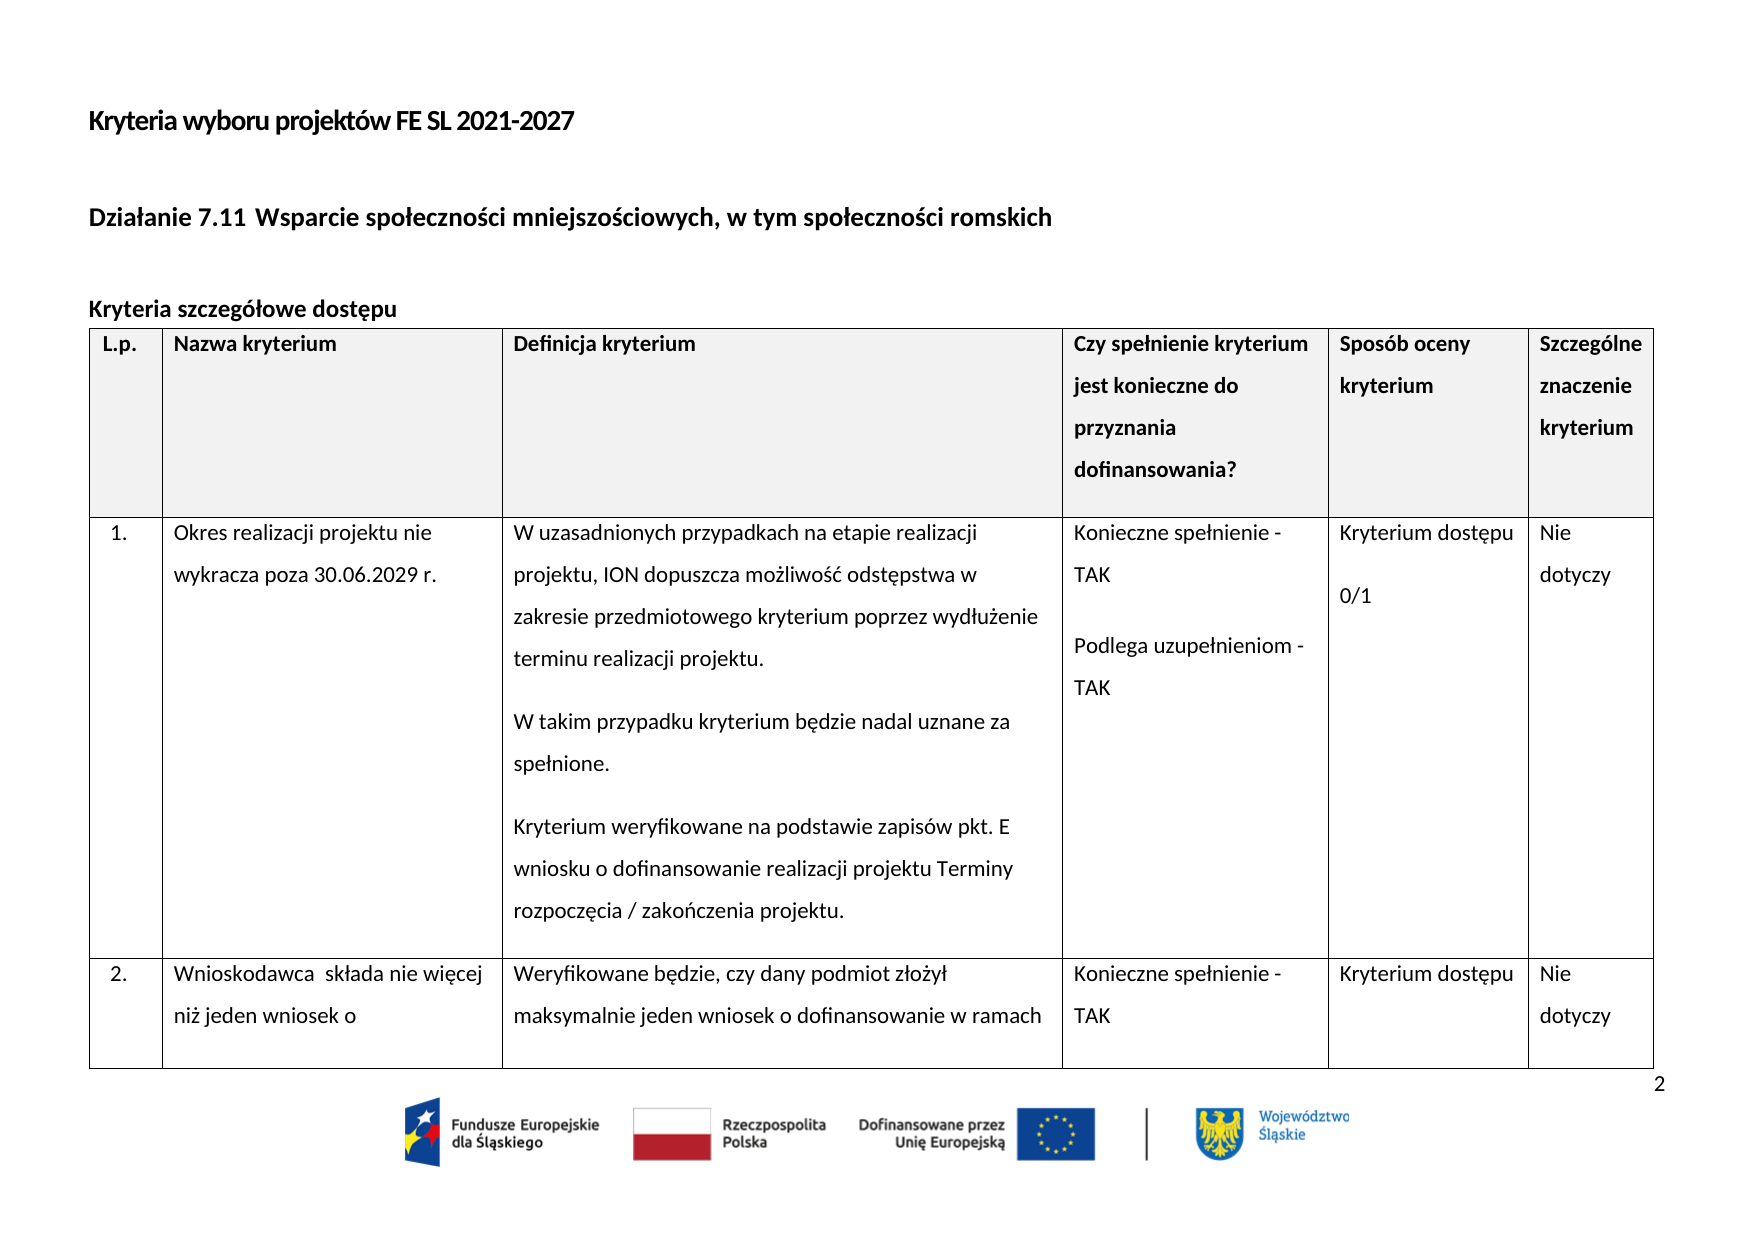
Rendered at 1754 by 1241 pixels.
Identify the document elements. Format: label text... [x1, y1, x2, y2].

table_header Definicja kryterium [503, 329, 1062, 517]
table_cell W uzasadnionych przypadkach na etapie realizacji projektu, ION dopuszcza możliwość odstępstwa w zakresie przedmiotowego kryterium poprzez wydłużenie terminu realizacji projektu. W takim przypadku kryterium będzie nadal uznane za spełnione. Kryterium weryfikowane na podstawie zapisów pkt. E wniosku o dofinansowanie realizacji projektu Terminy rozpoczęcia / zakończenia projektu. [503, 518, 1062, 958]
table_header Szczególne znaczenie kryterium [1529, 329, 1653, 517]
subtitle Kryteria szczegółowe dostępu [89, 293, 1665, 324]
table_cell [90, 959, 162, 1068]
table_cell Nie dotyczy [1529, 518, 1653, 958]
table_header Czy spełnienie kryterium jest konieczne do przyznania dofinansowania? [1063, 329, 1328, 517]
table_header Sposób oceny kryterium [1329, 329, 1528, 517]
picture [405, 1097, 1349, 1167]
table_cell Konieczne spełnienie - TAK Podlega uzupełnieniom - TAK [1063, 518, 1328, 958]
table_header L.p. [90, 329, 162, 517]
table_header Nazwa kryterium [163, 329, 502, 517]
table_cell Kryterium dostępu 0/1 [1329, 518, 1528, 958]
table_cell Okres realizacji projektu nie wykracza poza 30.06.2029 r. [163, 518, 502, 958]
subtitle Działanie 7.11 Wsparcie społeczności mniejszościowych, w tym społeczności romskich [89, 200, 1665, 233]
table_cell Wnioskodawca składa nie więcej niż jeden wniosek o dofinansowanie w ramach naboru. [163, 959, 502, 1068]
table_cell Kryterium dostępu 0/1 [1329, 959, 1528, 1068]
title Kryteria wyboru projektów FE SL 2021-2027 [89, 102, 1665, 137]
table_cell [90, 518, 162, 958]
table_cell Konieczne spełnienie - TAK Podlega uzupełnieniom - TAK [1063, 959, 1328, 1068]
table_cell Nie dotyczy [1529, 959, 1653, 1068]
